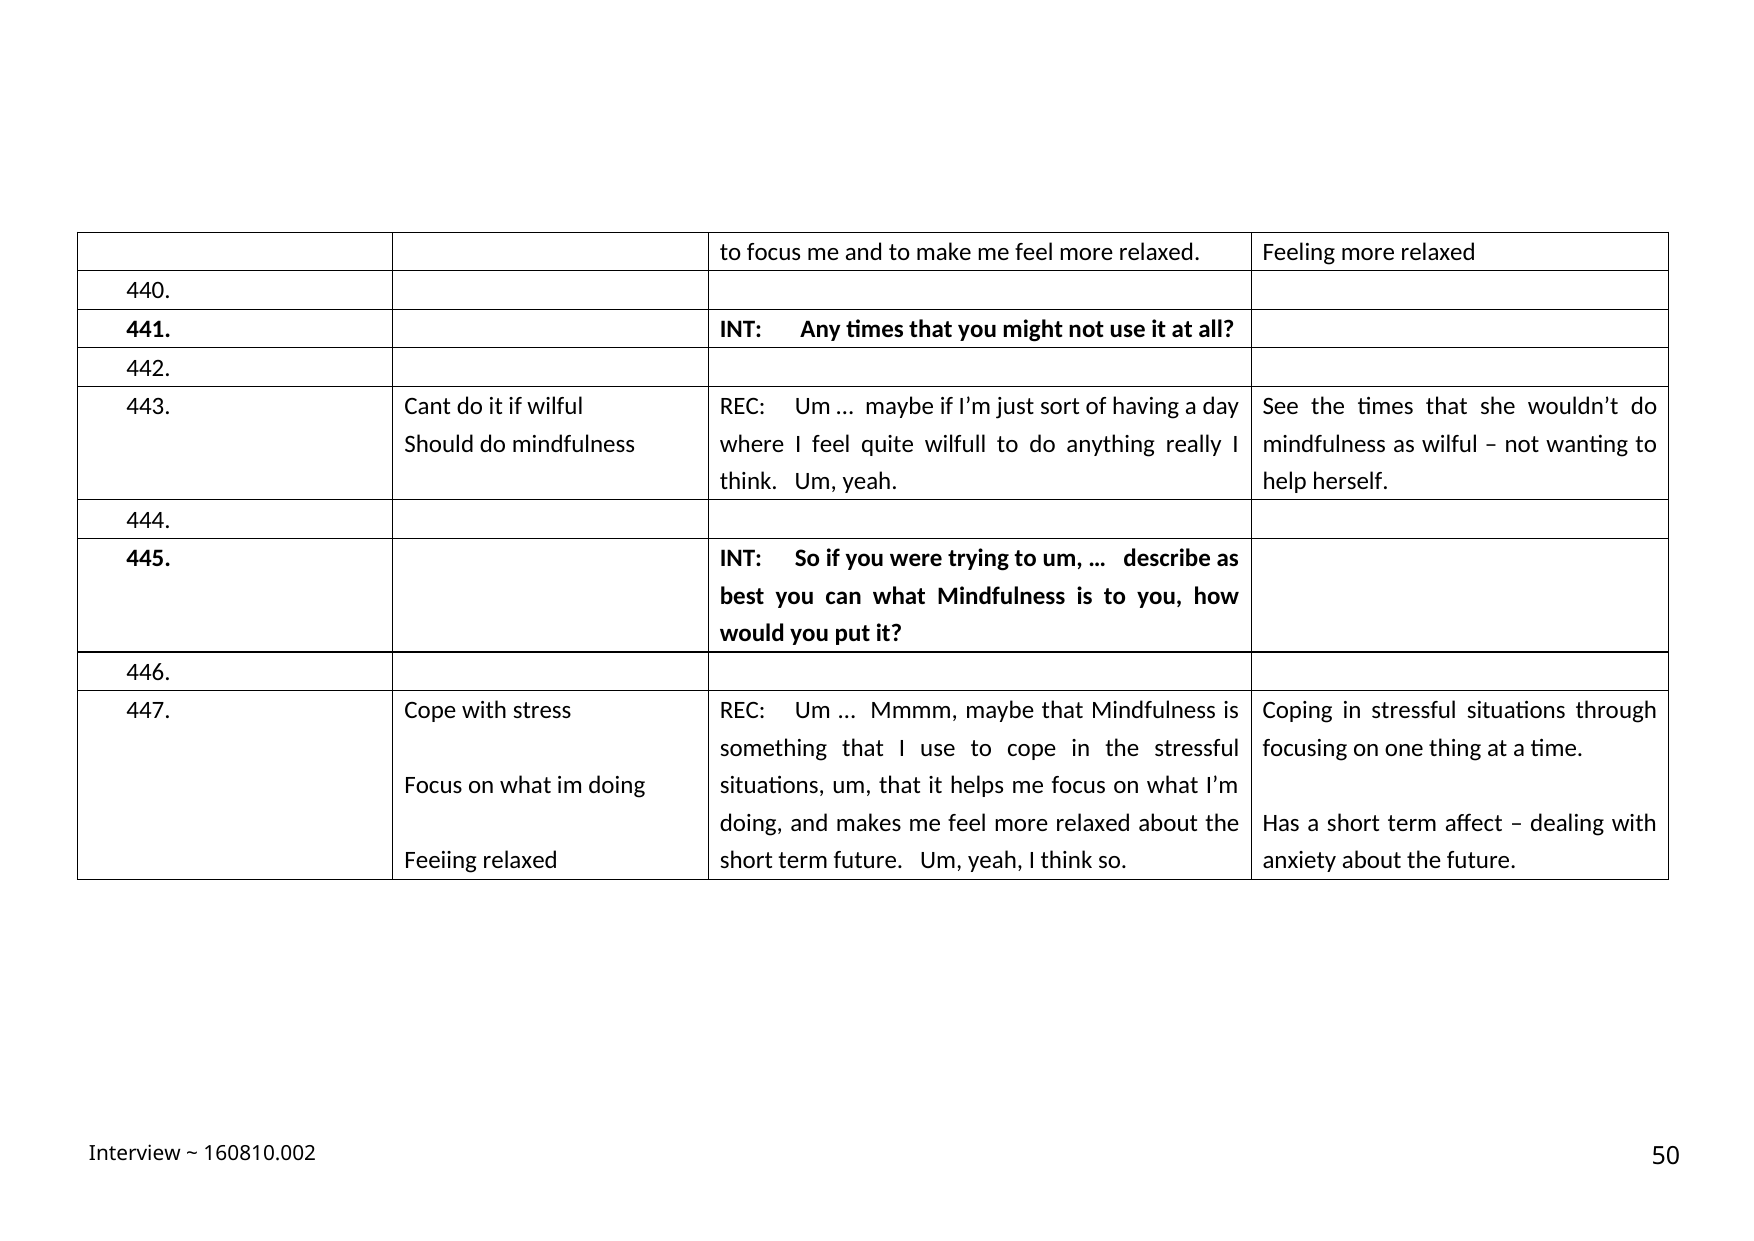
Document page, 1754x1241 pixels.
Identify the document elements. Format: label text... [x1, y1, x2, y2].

table_cell [393, 500, 708, 538]
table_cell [1252, 691, 1668, 878]
table_cell [393, 653, 708, 690]
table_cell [709, 691, 1251, 878]
table_cell [1252, 271, 1668, 309]
table_cell [78, 310, 392, 347]
table_cell [78, 653, 392, 690]
table_cell [78, 348, 392, 386]
table_cell [393, 539, 708, 651]
table_cell [78, 271, 392, 309]
table_cell REC: Um … maybe if I’m just sort of having a day where I feel quite wilfull to do anything really I think. Um, yeah. [709, 387, 1251, 499]
table_cell [393, 271, 708, 309]
table_cell [78, 539, 392, 651]
table_cell [709, 271, 1251, 309]
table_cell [393, 691, 708, 878]
table_cell [78, 233, 392, 270]
table_cell [78, 691, 392, 878]
table_cell [78, 500, 392, 538]
table_cell [1252, 653, 1668, 690]
table_cell [1252, 500, 1668, 538]
table_cell [78, 387, 392, 499]
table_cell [393, 233, 708, 270]
table_cell Cant do it if wilful Should do mindfulness [393, 387, 708, 499]
table_cell INT: Any times that you might not use it at all? [709, 310, 1251, 347]
table_cell [1252, 539, 1668, 651]
table_cell [709, 653, 1251, 690]
table_cell [1252, 310, 1668, 347]
table_cell [1252, 348, 1668, 386]
table_cell [393, 348, 708, 386]
table_cell [393, 310, 708, 347]
table_cell INT: So if you were trying to um, … describe as best you can what Mindfulness is to you, how would you put it? [709, 539, 1251, 651]
table_cell [709, 500, 1251, 538]
table_cell [709, 348, 1251, 386]
table_cell See the times that she wouldn’t do mindfulness as wilful – not wanting to help herself. [1252, 387, 1668, 499]
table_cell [709, 233, 1251, 270]
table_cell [1252, 233, 1668, 270]
